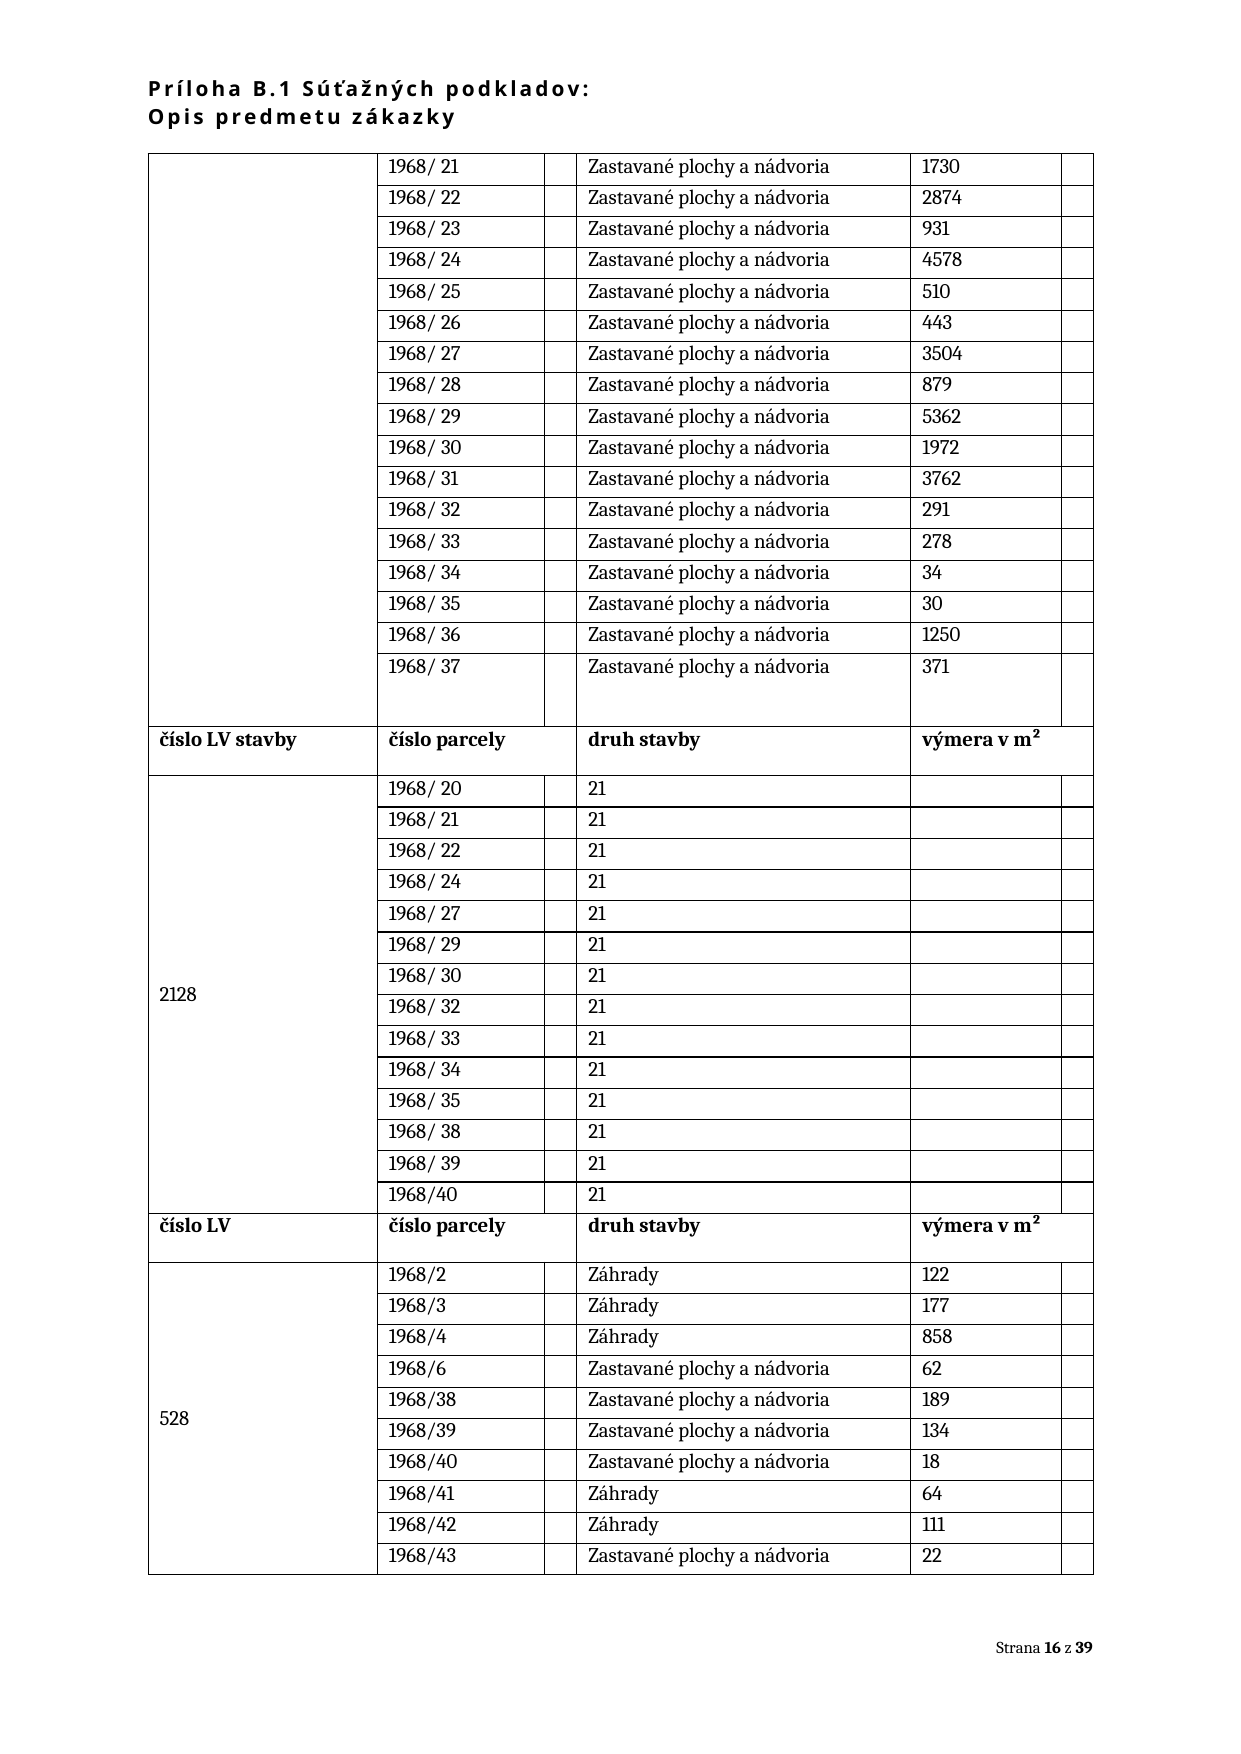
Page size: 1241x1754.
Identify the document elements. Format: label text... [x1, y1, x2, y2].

table_cell [545, 498, 576, 528]
table_cell 1968/ 35 [378, 592, 544, 622]
table_cell [1062, 995, 1093, 1025]
table_cell Zastavané plochy a nádvoria [577, 217, 910, 247]
table_cell 122 [911, 1263, 1061, 1293]
table_cell [1062, 436, 1093, 466]
table_cell 21 [577, 870, 910, 900]
table_cell 1968/ 34 [378, 1058, 544, 1088]
table_cell [545, 436, 576, 466]
table_cell 1968/43 [378, 1544, 544, 1574]
table_cell [911, 870, 1061, 900]
table_cell [911, 995, 1061, 1025]
table_cell [1062, 279, 1093, 309]
table_cell [545, 1388, 576, 1418]
table_cell [545, 1294, 576, 1324]
table_cell Záhrady [577, 1294, 910, 1324]
table_cell [911, 964, 1061, 994]
table_cell [911, 1026, 1061, 1056]
table_cell 1968/ 39 [378, 1151, 544, 1181]
table_cell 1968/ 34 [378, 561, 544, 591]
table_cell [1062, 964, 1093, 994]
table_cell [1062, 1120, 1093, 1150]
table_cell 1968/ 33 [378, 529, 544, 559]
table_cell [1062, 217, 1093, 247]
table_cell 1968/ 22 [378, 839, 544, 869]
table_cell Zastavané plochy a nádvoria [577, 404, 910, 434]
table_cell [1062, 1388, 1093, 1418]
table_cell [545, 1058, 576, 1088]
table_cell 510 [911, 279, 1061, 309]
table_cell 1968/ 25 [378, 279, 544, 309]
table_cell 21 [577, 1026, 910, 1056]
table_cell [577, 1544, 910, 1574]
table_cell 1968/4 [378, 1325, 544, 1355]
table_cell [545, 870, 576, 900]
table_cell [545, 404, 576, 434]
table_cell Zastavané plochy a nádvoria [577, 498, 910, 528]
table_cell Zastavané plochy a nádvoria [577, 1450, 910, 1480]
table_cell [911, 933, 1061, 963]
table_cell 1968/ 35 [378, 1089, 544, 1119]
table_cell [545, 964, 576, 994]
table_cell 21 [577, 995, 910, 1025]
table_cell 371 [911, 654, 1061, 726]
table_cell 858 [911, 1325, 1061, 1355]
table_cell 1968/6 [378, 1356, 544, 1387]
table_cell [577, 154, 910, 184]
table_cell Zastavané plochy a nádvoria [577, 467, 910, 497]
table_cell [1062, 1026, 1093, 1056]
table_cell [545, 529, 576, 559]
table_cell [1062, 248, 1093, 278]
table_cell [545, 654, 576, 726]
table_cell číslo LV [149, 1214, 377, 1262]
table_cell [1062, 623, 1093, 653]
table_cell [545, 1325, 576, 1355]
table_cell 111 [911, 1513, 1061, 1543]
table_cell [545, 561, 576, 591]
table_cell [1062, 1356, 1093, 1387]
table_cell 1968/38 [378, 1388, 544, 1418]
table_cell [545, 839, 576, 869]
table_cell [911, 776, 1061, 806]
table_cell Záhrady [577, 1481, 910, 1512]
table_cell [545, 1089, 576, 1119]
table_cell Zastavané plochy a nádvoria [577, 248, 910, 278]
table_cell 1968/ 29 [378, 933, 544, 963]
table_cell 21 [577, 839, 910, 869]
table_cell [545, 467, 576, 497]
table_cell 1968/ 22 [378, 186, 544, 216]
table_cell Zastavané plochy a nádvoria [577, 1356, 910, 1387]
table_cell [911, 839, 1061, 869]
table_cell [545, 373, 576, 403]
table_cell 1968/40 [378, 1450, 544, 1480]
table_cell výmera v m² [911, 727, 1093, 775]
table_cell [545, 279, 576, 309]
table_cell Zastavané plochy a nádvoria [577, 1419, 910, 1449]
table_cell 21 [577, 1183, 910, 1213]
table_cell [545, 1544, 576, 1574]
table_cell Zastavané plochy a nádvoria [577, 373, 910, 403]
table_cell 1968/40 [378, 1183, 544, 1213]
table_cell 62 [911, 1356, 1061, 1387]
table_cell [911, 1120, 1061, 1150]
table_cell 21 [577, 933, 910, 963]
table_cell [1062, 839, 1093, 869]
table_cell 134 [911, 1419, 1061, 1449]
table_cell Zastavané plochy a nádvoria [577, 1388, 910, 1418]
table_cell 291 [911, 498, 1061, 528]
table_cell [1062, 1058, 1093, 1088]
table_cell [1062, 592, 1093, 622]
table_cell [1062, 154, 1093, 184]
table_cell [1062, 467, 1093, 497]
table_cell [545, 776, 576, 806]
table_cell [1062, 654, 1093, 726]
table_cell 1968/ 30 [378, 964, 544, 994]
table_cell druh stavby [577, 727, 910, 775]
table_cell [545, 154, 576, 184]
table_cell [1062, 1151, 1093, 1181]
table_cell [1062, 498, 1093, 528]
table_cell 1968/ 32 [378, 498, 544, 528]
table_cell 931 [911, 217, 1061, 247]
table_cell [1062, 1544, 1093, 1574]
table_cell [1062, 1513, 1093, 1543]
table_cell [1062, 311, 1093, 341]
table_cell [545, 1026, 576, 1056]
table_cell [1062, 1325, 1093, 1355]
table_cell Zastavané plochy a nádvoria [577, 623, 910, 653]
table_cell [911, 1183, 1061, 1213]
table_cell [911, 901, 1061, 931]
table_cell [545, 623, 576, 653]
table_cell 879 [911, 373, 1061, 403]
table_cell [1062, 870, 1093, 900]
table_cell 1730 [911, 154, 1061, 184]
table_cell [545, 1151, 576, 1181]
table_cell Zastavané plochy a nádvoria [577, 279, 910, 309]
table_cell 1968/ 38 [378, 1120, 544, 1150]
table_cell [545, 1419, 576, 1449]
table_cell [1062, 808, 1093, 838]
table_cell 443 [911, 311, 1061, 341]
table_cell Zastavané plochy a nádvoria [577, 311, 910, 341]
table_cell 1968/ 26 [378, 311, 544, 341]
table_cell 1968/ 28 [378, 373, 544, 403]
table_cell číslo LV stavby [149, 727, 377, 775]
table_cell 189 [911, 1388, 1061, 1418]
table_cell 1968/41 [378, 1481, 544, 1512]
table_cell [1062, 776, 1093, 806]
table_cell [1062, 1183, 1093, 1213]
table_cell [545, 217, 576, 247]
table_cell [545, 933, 576, 963]
table_cell [1062, 404, 1093, 434]
table_cell 1968/ 23 [378, 217, 544, 247]
table_cell 3762 [911, 467, 1061, 497]
table_cell 1968/ 36 [378, 623, 544, 653]
table_cell [545, 248, 576, 278]
table_cell 1968/ 37 [378, 654, 544, 726]
table_cell [1062, 1294, 1093, 1324]
table_cell Zastavané plochy a nádvoria [577, 654, 910, 726]
table_cell 1968/42 [378, 1513, 544, 1543]
table_cell [545, 1356, 576, 1387]
table_cell 5362 [911, 404, 1061, 434]
table_cell [911, 1151, 1061, 1181]
table_cell 1968/ 27 [378, 342, 544, 372]
table_cell 1250 [911, 623, 1061, 653]
table_cell 1968/ 27 [378, 901, 544, 931]
table_cell 3504 [911, 342, 1061, 372]
table_cell Zastavané plochy a nádvoria [577, 529, 910, 559]
table_cell 1968/ 30 [378, 436, 544, 466]
table_cell číslo parcely [378, 1214, 576, 1262]
table_cell 21 [577, 1120, 910, 1150]
table_cell [1062, 1419, 1093, 1449]
table_cell [545, 995, 576, 1025]
table_cell [1062, 529, 1093, 559]
table_cell 21 [577, 1089, 910, 1119]
table_cell Zastavané plochy a nádvoria [577, 342, 910, 372]
table_cell 1968/ 20 [378, 776, 544, 806]
table_cell [545, 808, 576, 838]
table_cell 1968/39 [378, 1419, 544, 1449]
table_cell číslo parcely [378, 727, 576, 775]
table_cell [545, 1263, 576, 1293]
table_cell 1968/ 21 [378, 154, 544, 184]
table_cell [1062, 1263, 1093, 1293]
table_cell [1062, 1450, 1093, 1480]
table_cell [911, 1058, 1061, 1088]
table_cell [545, 1513, 576, 1543]
table_cell Záhrady [577, 1325, 910, 1355]
table_cell 528 [149, 1263, 377, 1574]
table_cell 1972 [911, 436, 1061, 466]
table_cell 21 [577, 901, 910, 931]
table_cell [545, 1481, 576, 1512]
table_cell 278 [911, 529, 1061, 559]
table_cell [911, 808, 1061, 838]
table_cell [1062, 933, 1093, 963]
table_cell [545, 311, 576, 341]
table_cell [1062, 901, 1093, 931]
table_cell 21 [577, 964, 910, 994]
table_cell [1062, 186, 1093, 216]
table_cell 177 [911, 1294, 1061, 1324]
table_cell [545, 901, 576, 931]
table_cell [545, 342, 576, 372]
table_cell 1968/3 [378, 1294, 544, 1324]
table_cell 1968/2 [378, 1263, 544, 1293]
table_cell 1968/ 32 [378, 995, 544, 1025]
table_cell 1968/ 24 [378, 870, 544, 900]
table_cell [911, 1089, 1061, 1119]
table_cell 21 [577, 776, 910, 806]
table_cell 1968/ 24 [378, 248, 544, 278]
table_cell 34 [911, 561, 1061, 591]
table_cell Zastavané plochy a nádvoria [577, 186, 910, 216]
table_cell Zastavané plochy a nádvoria [577, 436, 910, 466]
table_cell 21 [577, 1151, 910, 1181]
table_cell [545, 1183, 576, 1213]
table_cell 1968/ 29 [378, 404, 544, 434]
table_cell 2128 [149, 776, 377, 1213]
table_cell Záhrady [577, 1513, 910, 1543]
table_cell 21 [577, 1058, 910, 1088]
table_cell [1062, 1089, 1093, 1119]
table_cell Zastavané plochy a nádvoria [577, 561, 910, 591]
table_cell 21 [577, 808, 910, 838]
table_cell [545, 592, 576, 622]
table_cell 1968/ 31 [378, 467, 544, 497]
table_cell výmera v m² [911, 1214, 1093, 1262]
table_cell 30 [911, 592, 1061, 622]
table_cell 1968/ 21 [378, 808, 544, 838]
table_cell [1062, 1481, 1093, 1512]
table_cell Záhrady [577, 1263, 910, 1293]
table_cell druh stavby [577, 1214, 910, 1262]
table_cell Zastavané plochy a nádvoria [577, 592, 910, 622]
table_cell 1968/ 33 [378, 1026, 544, 1056]
table_cell [1062, 342, 1093, 372]
table_cell [545, 186, 576, 216]
table_cell 18 [911, 1450, 1061, 1480]
table_cell 2874 [911, 186, 1061, 216]
table_cell [1062, 373, 1093, 403]
table_cell 22 [911, 1544, 1061, 1574]
table_cell [545, 1120, 576, 1150]
table_cell [1062, 561, 1093, 591]
table_cell 64 [911, 1481, 1061, 1512]
table_cell 4578 [911, 248, 1061, 278]
table_cell [545, 1450, 576, 1480]
